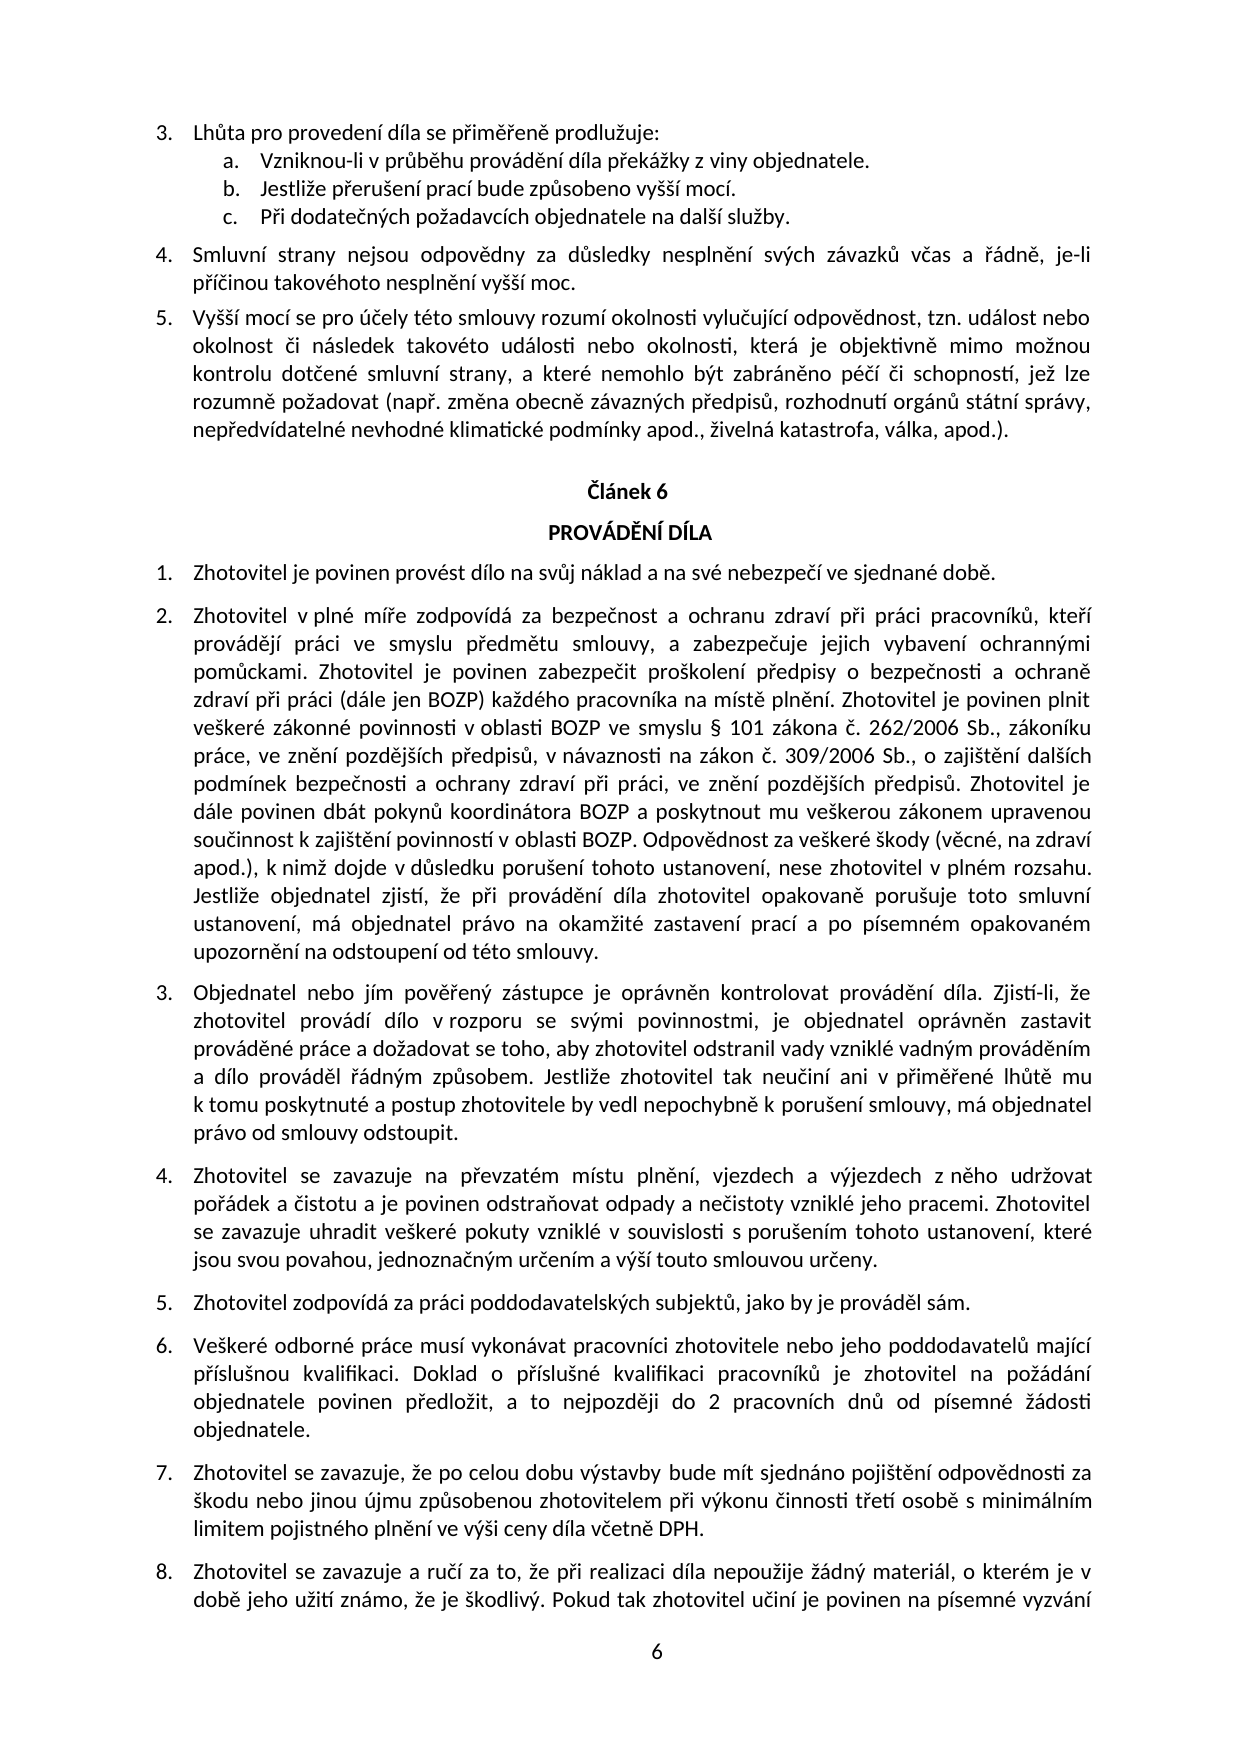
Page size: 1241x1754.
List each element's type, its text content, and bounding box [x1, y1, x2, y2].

list Zhotovitel se zavazuje, že po celou dobu výstavby bude mít sjednáno pojištění odpovědnosti za škodu nebo jinou újmu způsobenou zhotovitelem při výkonu činnosti třetí osobě s minimálním limitem pojistného plnění ve výši ceny díla včetně DPH. [156, 1458, 1093, 1542]
subtitle Článek 6 [162, 477, 1093, 505]
list Jestliže přerušení prací bude způsobeno vyšší mocí. [223, 174, 1093, 202]
list Zhotovitel v plné míře zodpovídá za bezpečnost a ochranu zdraví při práci pracovníků, kteří provádějí práci ve smyslu předmětu smlouvy, a zabezpečuje jejich vybavení ochrannými pomůckami. Zhotovitel je povinen zabezpečit proškolení předpisy o bezpečnosti a ochraně zdraví při práci (dále jen BOZP) každého pracovníka na místě plnění. Zhotovitel je povinen plnit veškeré zákonné povinnosti v oblasti BOZP ve smyslu § 101 zákona č. 262/2006 Sb., zákoníku práce, ve znění pozdějších předpisů, v návaznosti na zákon č. 309/2006 Sb., o zajištění dalších podmínek bezpečnosti a ochrany zdraví při práci, ve znění pozdějších předpisů. Zhotovitel je dále povinen dbát pokynů koordinátora BOZP a poskytnout mu veškerou zákonem upravenou součinnost k zajištění povinností v oblasti BOZP. Odpovědnost za veškeré škody (věcné, na zdraví apod.), k nimž dojde v důsledku porušení tohoto ustanovení, nese zhotovitel v plném rozsahu. Jestliže objednatel zjistí, že při provádění díla zhotovitel opakovaně porušuje toto smluvní ustanovení, má objednatel právo na okamžité zastavení prací a po písemném opakovaném upozornění na odstoupení od této smlouvy. [156, 601, 1093, 966]
list Lhůta pro provedení díla se přiměřeně prodlužuje: [156, 118, 1093, 146]
list Zhotovitel zodpovídá za práci poddodavatelských subjektů, jako by je prováděl sám. [156, 1288, 1093, 1316]
list Při dodatečných požadavcích objednatele na další služby. [223, 202, 1093, 230]
list Vyšší mocí se pro účely této smlouvy rozumí okolnosti vylučující odpovědnost, tzn. událost nebo okolnost či následek takovéto události nebo okolnosti, která je objektivně mimo možnou kontrolu dotčené smluvní strany, a které nemohlo být zabráněno péčí či schopností, jež lze rozumně požadovat (např. změna obecně závazných předpisů, rozhodnutí orgánů státní správy, nepředvídatelné nevhodné klimatické podmínky apod., živelná katastrofa, válka, apod.). [155, 303, 1093, 443]
list Objednatel nebo jím pověřený zástupce je oprávněn kontrolovat provádění díla. Zjistí-li, že zhotovitel provádí dílo v rozporu se svými povinnostmi, je objednatel oprávněn zastavit prováděné práce a dožadovat se toho, aby zhotovitel odstranil vady vzniklé vadným prováděním a dílo prováděl řádným způsobem. Jestliže zhotovitel tak neučiní ani v přiměřené lhůtě mu k tomu poskytnuté a postup zhotovitele by vedl nepochybně k porušení smlouvy, má objednatel právo od smlouvy odstoupit. [156, 978, 1093, 1146]
list Zhotovitel je povinen provést dílo na svůj náklad a na své nebezpečí ve sjednané době. [156, 558, 1093, 586]
list Veškeré odborné práce musí vykonávat pracovníci zhotovitele nebo jeho poddodavatelů mající příslušnou kvalifikaci. Doklad o příslušné kvalifikaci pracovníků je zhotovitel na požádání objednatele povinen předložit, a to nejpozději do 2 pracovních dnů od písemné žádosti objednatele. [156, 1331, 1093, 1443]
list Zhotovitel se zavazuje na převzatém místu plnění, vjezdech a výjezdech z něho udržovat pořádek a čistotu a je povinen odstraňovat odpady a nečistoty vzniklé jeho pracemi. Zhotovitel se zavazuje uhradit veškeré pokuty vzniklé v souvislosti s porušením tohoto ustanovení, které jsou svou povahou, jednoznačným určením a výší touto smlouvou určeny. [156, 1161, 1093, 1273]
list Smluvní strany nejsou odpovědny za důsledky nesplnění svých závazků včas a řádně, je-li příčinou takovéhoto nesplnění vyšší moc. [155, 241, 1093, 297]
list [156, 1557, 1093, 1613]
list Vzniknou-li v průběhu provádění díla překážky z viny objednatele. [223, 146, 1093, 174]
text Provádění díla [162, 518, 1093, 546]
